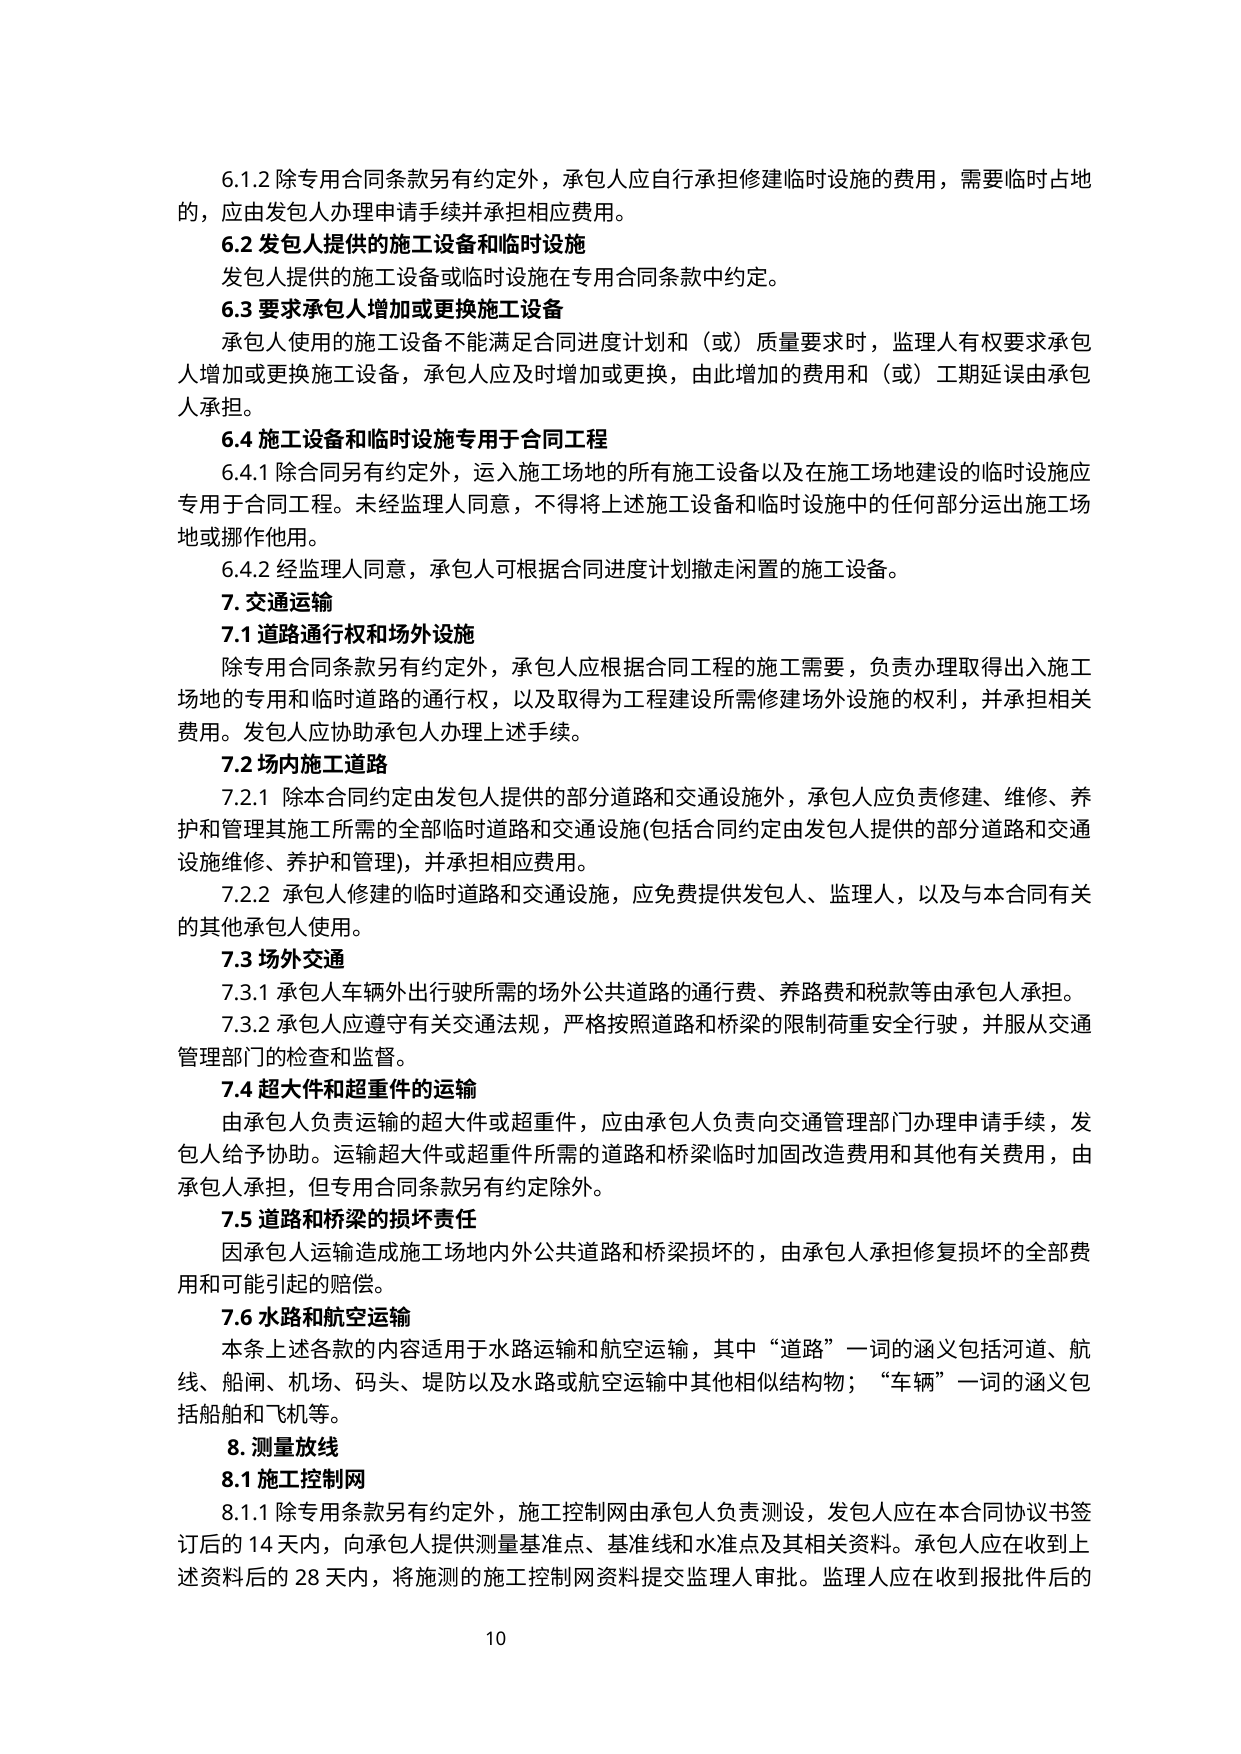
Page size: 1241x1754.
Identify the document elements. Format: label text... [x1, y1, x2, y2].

text 7.3.1 承包人车辆外出行驶所需的场外公共道路的通行费、养路费和税款等由承包人承担。 [177, 974, 1093, 1007]
text 6.1.2除专用合同条款另有约定外，承包人应自行承担修建临时设施的费用，需要临时占地的，应由发包人办理申请手续并承担相应费用。 [177, 162, 1093, 227]
text 由承包人负责运输的超大件或超重件，应由承包人负责向交通管理部门办理申请手续，发包人给予协助。运输超大件或超重件所需的道路和桥梁临时加固改造费用和其他有关费用，由承包人承担，但专用合同条款另有约定除外。 [177, 1104, 1093, 1202]
subtitle 7.4 超大件和超重件的运输 [177, 1072, 1093, 1104]
text 6.4.1除合同另有约定外，运入施工场地的所有施工设备以及在施工场地建设的临时设施应专用于合同工程。未经监理人同意，不得将上述施工设备和临时设施中的任何部分运出施工场地或挪作他用。 [177, 454, 1093, 552]
subtitle 6.2 发包人提供的施工设备和临时设施 [177, 227, 1093, 259]
text 7.2.2 承包人修建的临时道路和交通设施，应免费提供发包人、监理人，以及与本合同有关的其他承包人使用。 [177, 877, 1093, 942]
subtitle 7. 交通运输 [177, 584, 1093, 617]
subtitle 6.3 要求承包人增加或更换施工设备 [177, 292, 1093, 324]
subtitle 6.4 施工设备和临时设施专用于合同工程 [177, 422, 1093, 454]
text 本条上述各款的内容适用于水路运输和航空运输，其中“道路”一词的涵义包括河道、航线、船闸、机场、码头、堤防以及水路或航空运输中其他相似结构物；“车辆”一词的涵义包括船舶和飞机等。 [177, 1332, 1093, 1429]
subtitle 7.6 水路和航空运输 [177, 1299, 1093, 1332]
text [177, 1494, 1093, 1592]
text 6.4.2 经监理人同意，承包人可根据合同进度计划撤走闲置的施工设备。 [177, 552, 1093, 584]
subtitle 7.2场内施工道路 [177, 747, 1093, 779]
subtitle 7.3 场外交通 [177, 942, 1093, 974]
subtitle 7.1道路通行权和场外设施 [177, 617, 1093, 649]
subtitle 8.1施工控制网 [177, 1462, 1093, 1494]
text 发包人提供的施工设备或临时设施在专用合同条款中约定。 [177, 259, 1093, 292]
subtitle 7.5 道路和桥梁的损坏责任 [177, 1202, 1093, 1234]
text 7.2.1 除本合同约定由发包人提供的部分道路和交通设施外，承包人应负责修建、维修、养护和管理其施工所需的全部临时道路和交通设施(包括合同约定由发包人提供的部分道路和交通设施维修、养护和管理)，并承担相应费用。 [177, 779, 1093, 877]
text 7.3.2 承包人应遵守有关交通法规，严格按照道路和桥梁的限制荷重安全行驶，并服从交通管理部门的检查和监督。 [177, 1007, 1093, 1072]
text 因承包人运输造成施工场地内外公共道路和桥梁损坏的，由承包人承担修复损坏的全部费用和可能引起的赔偿。 [177, 1234, 1093, 1299]
text 除专用合同条款另有约定外，承包人应根据合同工程的施工需要，负责办理取得出入施工场地的专用和临时道路的通行权，以及取得为工程建设所需修建场外设施的权利，并承担相关费用。发包人应协助承包人办理上述手续。 [177, 649, 1093, 747]
text 承包人使用的施工设备不能满足合同进度计划和（或）质量要求时，监理人有权要求承包人增加或更换施工设备，承包人应及时增加或更换，由此增加的费用和（或）工期延误由承包人承担。 [177, 324, 1093, 422]
subtitle 8. 测量放线 [177, 1429, 1093, 1462]
